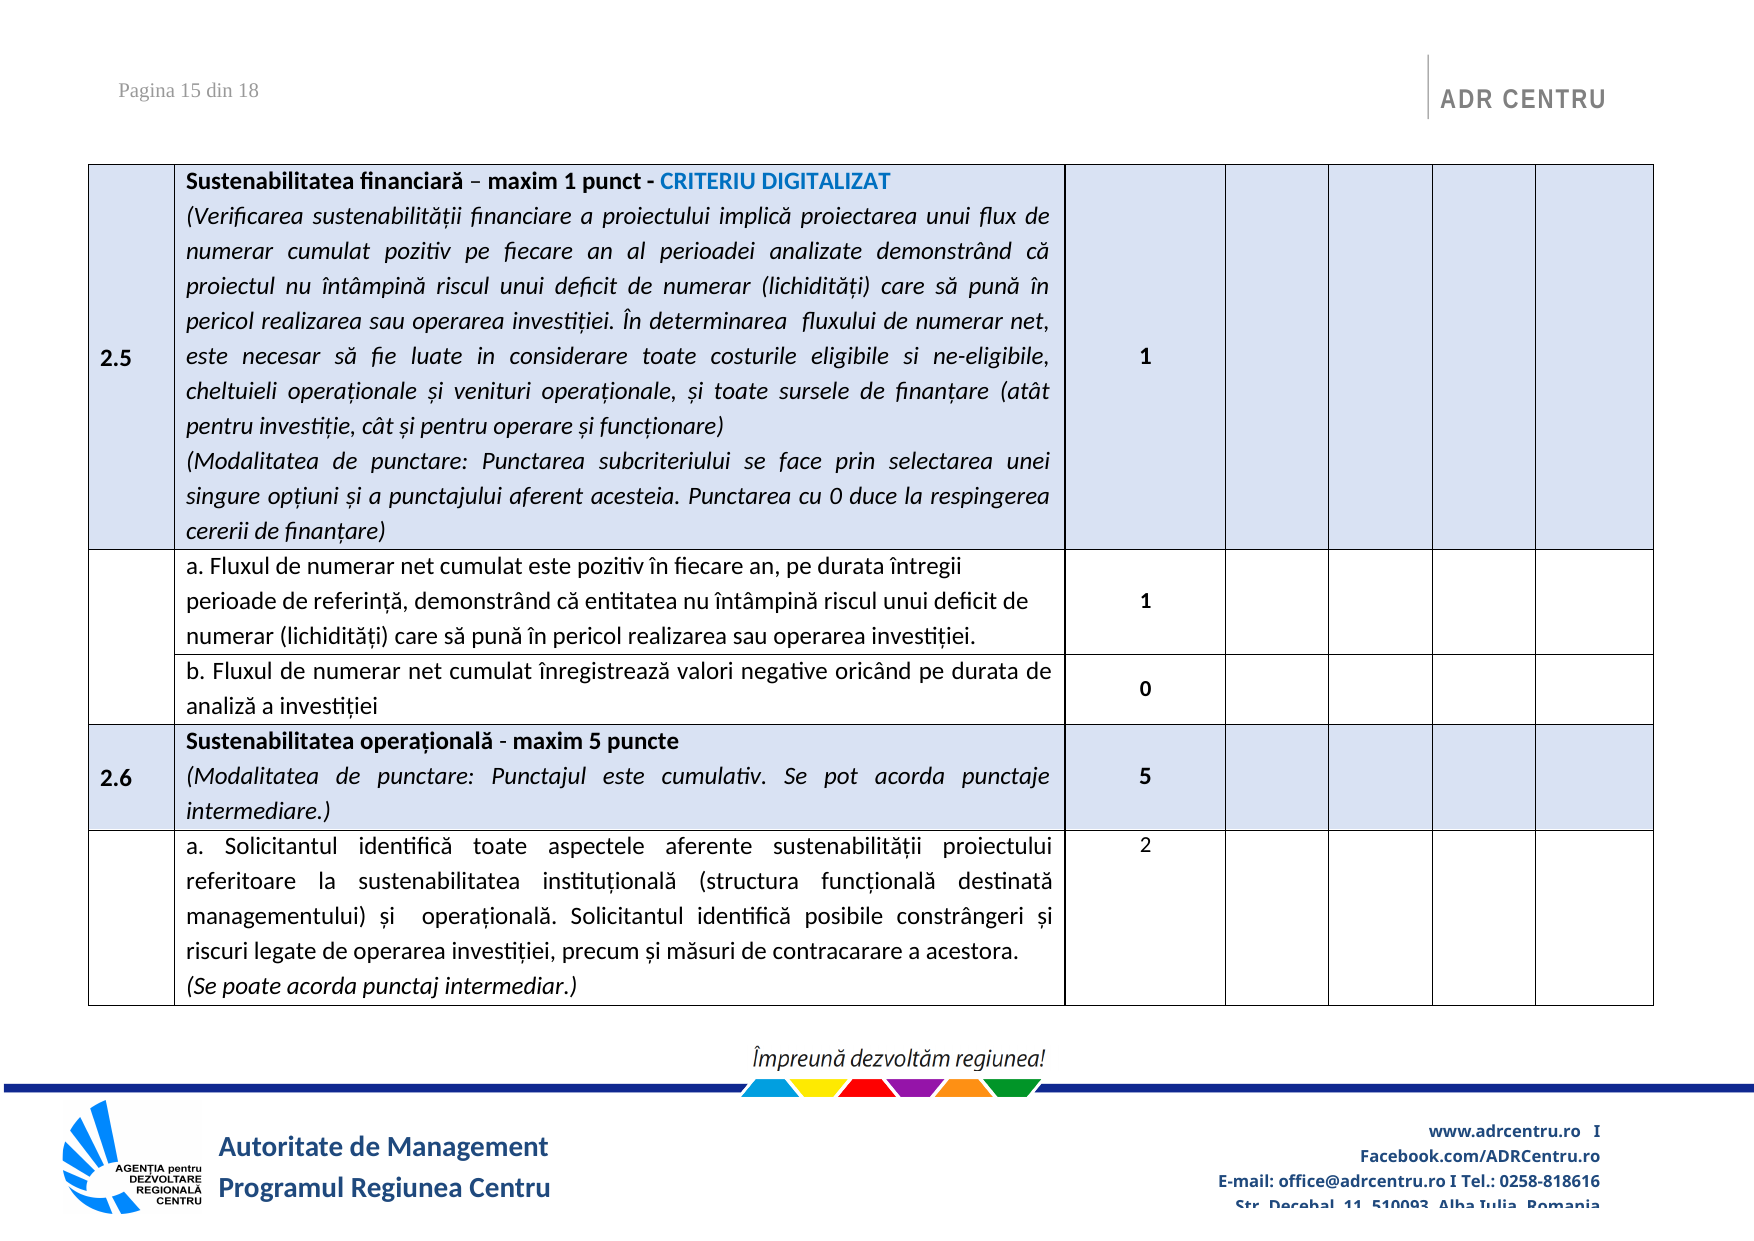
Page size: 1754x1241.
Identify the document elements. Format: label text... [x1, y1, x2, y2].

table_cell 2.6 [89, 725, 174, 829]
table_cell 1 [1066, 165, 1225, 549]
table_cell [1433, 831, 1535, 1004]
table_cell 1 [1066, 550, 1225, 654]
picture [3, 1079, 754, 1097]
table_cell [1433, 725, 1535, 829]
table_cell [89, 550, 174, 724]
table_cell [1536, 831, 1653, 1004]
table_cell [1226, 655, 1328, 724]
table_cell [1226, 725, 1328, 829]
table_cell [1226, 550, 1328, 654]
table_cell [1226, 831, 1328, 1004]
table_cell 2.5 [89, 165, 174, 549]
table_cell [1329, 831, 1432, 1004]
table_cell [1329, 550, 1432, 654]
table_cell a. Solicitantul identifică toate aspectele aferente sustenabilității proiectului referitoare la sustenabilitatea instituțională (structura funcțională destinată managementului) și operațională. Solicitantul identifică posibile constrângeri și riscuri legate de operarea investiției, precum și măsuri de contracarare a acestora. (Se poate acorda punctaj intermediar.) [175, 831, 1064, 1004]
table_cell [89, 831, 174, 1004]
table_cell a. Fluxul de numerar net cumulat este pozitiv în fiecare an, pe durata întregii perioade de referință, demonstrând că entitatea nu întâmpină riscul unui deficit de numerar (lichidități) care să pună în pericol realizarea sau operarea investiției. [175, 550, 1064, 654]
table_cell [1433, 165, 1535, 549]
picture [739, 1045, 1059, 1071]
table_cell [1536, 655, 1653, 724]
picture [62, 1100, 202, 1214]
table_cell [1329, 725, 1432, 829]
table_cell 0 [1066, 655, 1225, 724]
table_cell [1226, 165, 1328, 549]
table_cell 2 [1066, 831, 1225, 1004]
table_cell [1536, 550, 1653, 654]
table_cell b. Fluxul de numerar net cumulat înregistrează valori negative oricând pe durata de analiză a investiției [175, 655, 1064, 724]
table_cell Sustenabilitatea operațională - maxim 5 puncte (Modalitatea de punctare: Punctajul este cumulativ. Se pot acorda punctaje intermediare.) [175, 725, 1064, 829]
table_cell [1433, 550, 1535, 654]
picture [786, 1079, 1754, 1097]
table_cell [1536, 165, 1653, 549]
table_cell [1433, 655, 1535, 724]
table_cell [1536, 725, 1653, 829]
table_cell 5 [1066, 725, 1225, 829]
table_cell [1329, 655, 1432, 724]
table_cell [1329, 165, 1432, 549]
table_cell Sustenabilitatea financiară – maxim 1 punct - CRITERIU DIGITALIZAT (Verificarea sustenabilității financiare a proiectului implică proiectarea unui flux de numerar cumulat pozitiv pe fiecare an al perioadei analizate demonstrând că proiectul nu întâmpină riscul unui deficit de numerar (lichidități) care să pună în pericol realizarea sau operarea investiției. În determinarea fluxului de numerar net, este necesar să fie luate in considerare toate costurile eligibile si ne-eligibile, cheltuieli operaționale și venituri operaționale, și toate sursele de finanțare (atât pentru investiție, cât și pentru operare și funcționare) (Modalitatea de punctare: Punctarea subcriteriului se face prin selectarea unei singure opțiuni și a punctajului aferent acesteia. Punctarea cu 0 duce la respingerea cererii de finanțare) [175, 165, 1064, 549]
